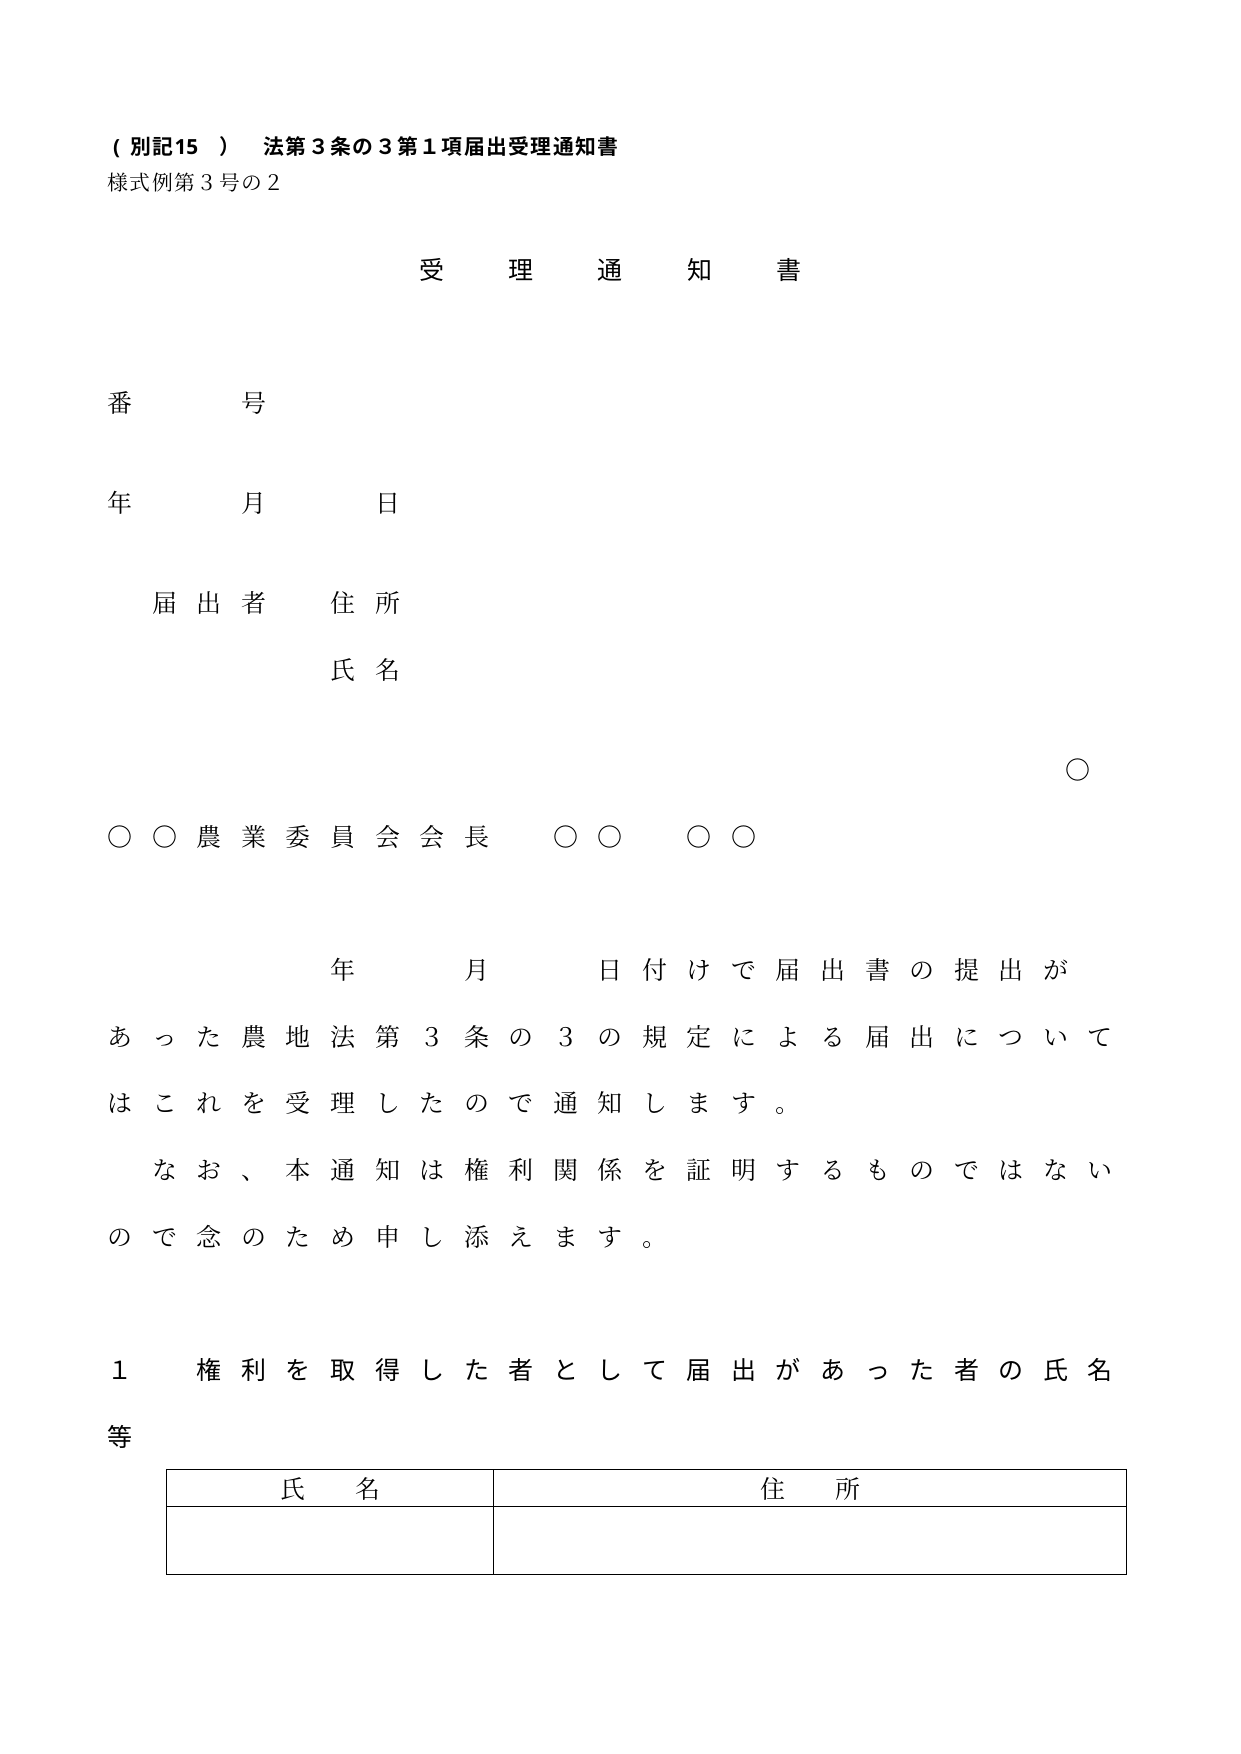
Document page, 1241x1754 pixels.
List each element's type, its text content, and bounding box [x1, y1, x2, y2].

text 受 理 通 知 書 [107, 235, 1133, 302]
table_cell [167, 1507, 493, 1574]
table_header 住 所 [494, 1470, 1126, 1506]
text 様式例第３号の２ [107, 164, 1133, 198]
table_header 氏 名 [167, 1470, 493, 1506]
text 年 月 日付けで届出書の提出があった農地法第３条の３の規定による届出についてはこれを受理したので通知します。 [107, 935, 1133, 1135]
text 番 号 [107, 335, 1133, 435]
text 届出者 住所 [107, 569, 1133, 635]
text (別記15） 法第３条の３第１項届出受理通知書 [107, 129, 1133, 162]
text 氏名 [107, 635, 1133, 702]
text なお、本通知は権利関係を証明するものではないので念のため申し添えます。 [107, 1135, 1133, 1269]
text 年 月 日 [107, 435, 1133, 535]
table_cell [494, 1507, 1126, 1574]
text 〇〇〇農業委員会会長 〇〇 〇〇 [107, 735, 1133, 869]
text １ 権利を取得した者として届出があった者の氏名等 [107, 1335, 1133, 1469]
